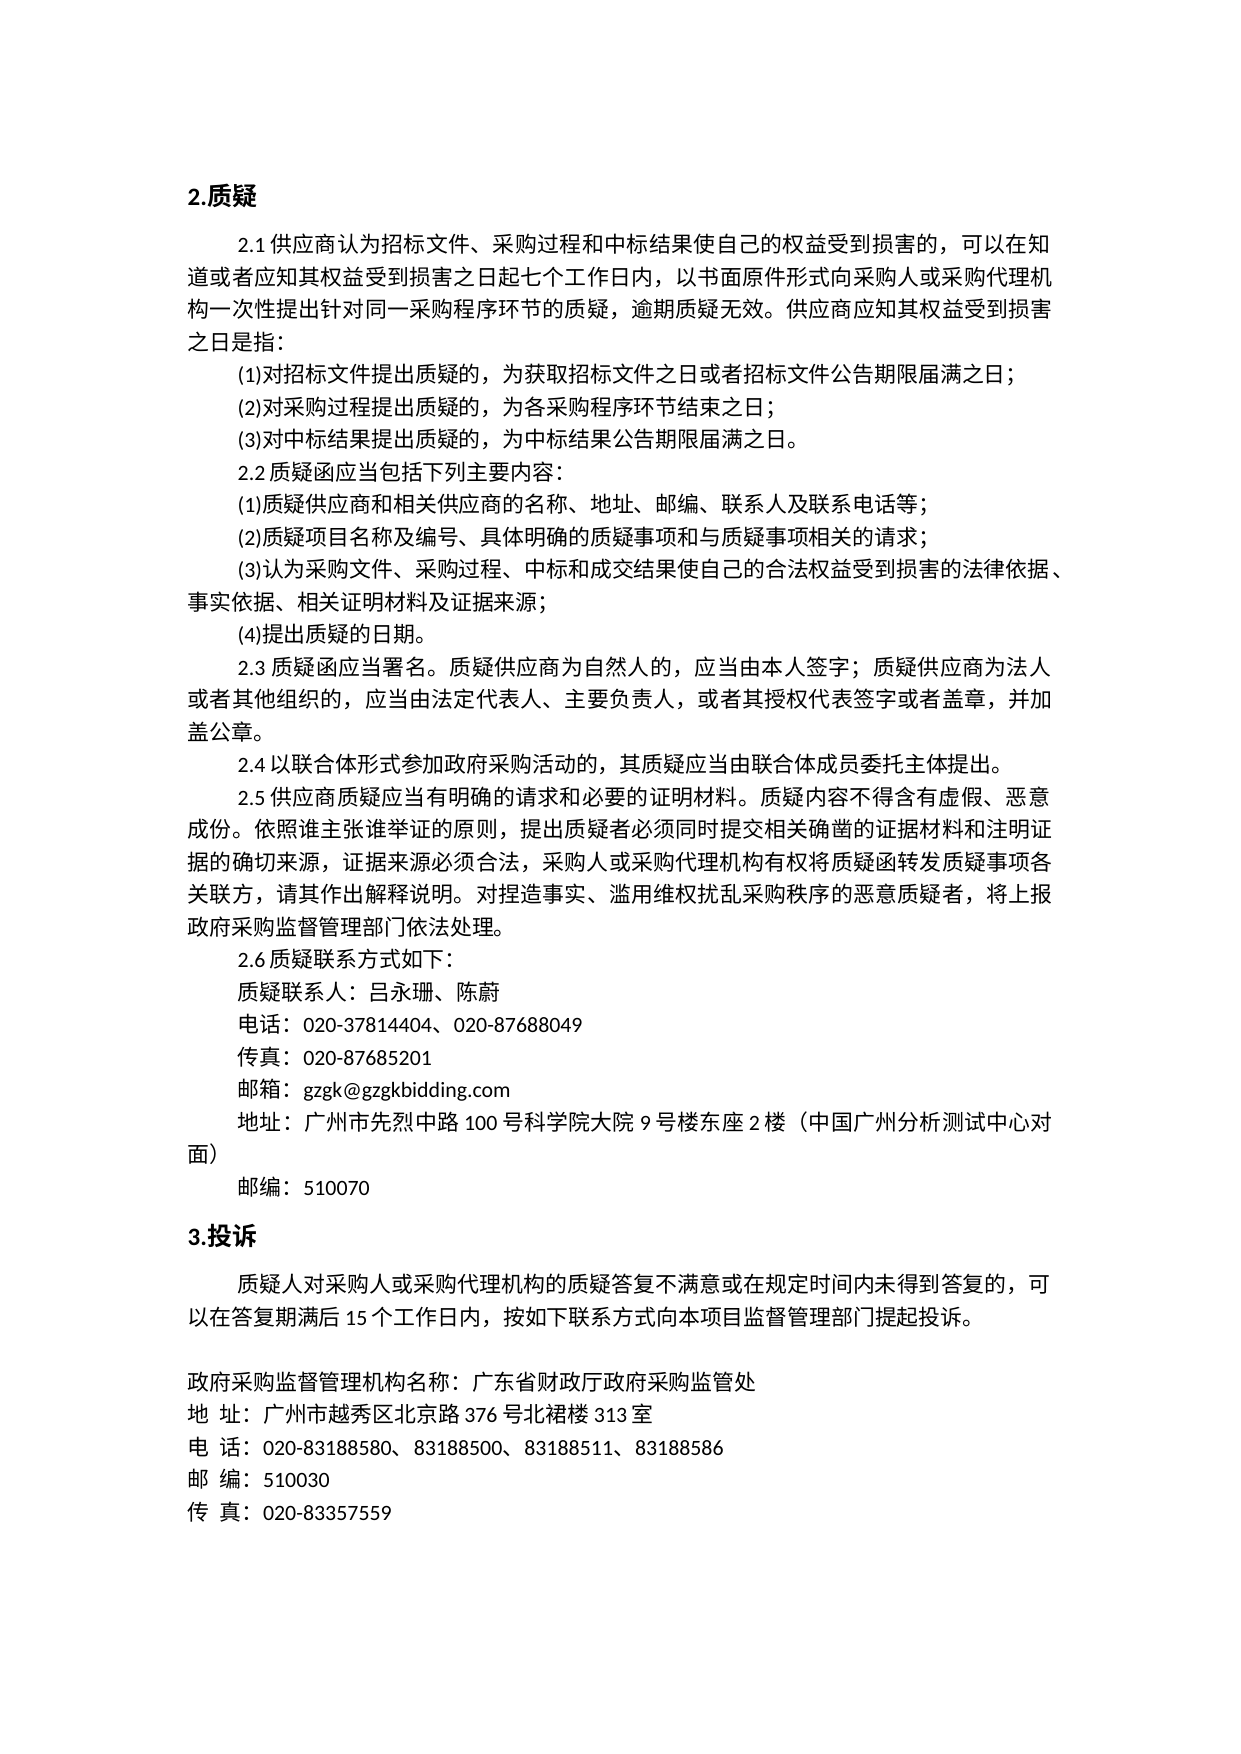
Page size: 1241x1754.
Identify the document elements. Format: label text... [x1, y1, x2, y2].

text (2)质疑项目名称及编号、具体明确的质疑事项和与质疑事项相关的请求； [187, 519, 1053, 552]
text 2.3 质疑函应当署名。质疑供应商为自然人的，应当由本人签字；质疑供应商为法人或者其他组织的，应当由法定代表人、主要负责人，或者其授权代表签字或者盖章，并加盖公章。 [187, 649, 1053, 747]
text 邮箱：gzgk@gzgkbidding.com [187, 1072, 1053, 1104]
text (1)对招标文件提出质疑的，为获取招标文件之日或者招标文件公告期限届满之日； [187, 357, 1053, 389]
text 2.6质疑联系方式如下： [187, 942, 1053, 974]
text 2.2质疑函应当包括下列主要内容： [187, 454, 1053, 487]
text 邮编：510070 [187, 1169, 1053, 1202]
text 邮 编：510030 [187, 1462, 1053, 1494]
text 2.1供应商认为招标文件、采购过程和中标结果使自己的权益受到损害的，可以在知道或者应知其权益受到损害之日起七个工作日内，以书面原件形式向采购人或采购代理机构一次性提出针对同一采购程序环节的质疑，逾期质疑无效。供应商应知其权益受到损害之日是指： [187, 227, 1053, 357]
text 2.5供应商质疑应当有明确的请求和必要的证明材料。质疑内容不得含有虚假、恶意成份。依照谁主张谁举证的原则，提出质疑者必须同时提交相关确凿的证据材料和注明证据的确切来源，证据来源必须合法，采购人或采购代理机构有权将质疑函转发质疑事项各关联方，请其作出解释说明。对捏造事实、滥用维权扰乱采购秩序的恶意质疑者，将上报政府采购监督管理部门依法处理。 [187, 779, 1053, 942]
text 3.投诉 [187, 1202, 1053, 1267]
text 传 真：020-83357559 [187, 1494, 1053, 1527]
text 质疑人对采购人或采购代理机构的质疑答复不满意或在规定时间内未得到答复的，可以在答复期满后15个工作日内，按如下联系方式向本项目监督管理部门提起投诉。 [187, 1267, 1053, 1332]
text (3)认为采购文件、采购过程、中标和成交结果使自己的合法权益受到损害的法律依据、事实依据、相关证明材料及证据来源； [187, 552, 1053, 617]
text 地 址：广州市越秀区北京路376号北裙楼313室 [187, 1397, 1053, 1429]
text 电 话：020-83188580、83188500、83188511、83188586 [187, 1429, 1053, 1462]
text 2.质疑 [187, 162, 1053, 227]
text 传真：020-87685201 [187, 1039, 1053, 1072]
text 政府采购监督管理机构名称：广东省财政厅政府采购监管处 [187, 1364, 1053, 1397]
text 2.4以联合体形式参加政府采购活动的，其质疑应当由联合体成员委托主体提出。 [187, 747, 1053, 779]
text (4)提出质疑的日期。 [187, 617, 1053, 649]
text 电话：020-37814404、020-87688049 [187, 1007, 1053, 1039]
text (1)质疑供应商和相关供应商的名称、地址、邮编、联系人及联系电话等； [187, 487, 1053, 519]
text 地址：广州市先烈中路100号科学院大院9号楼东座2楼（中国广州分析测试中心对面） [187, 1104, 1053, 1169]
text (3)对中标结果提出质疑的，为中标结果公告期限届满之日。 [187, 422, 1053, 454]
text (2)对采购过程提出质疑的，为各采购程序环节结束之日； [187, 389, 1053, 422]
text 质疑联系人：吕永珊、陈蔚 [187, 974, 1053, 1007]
